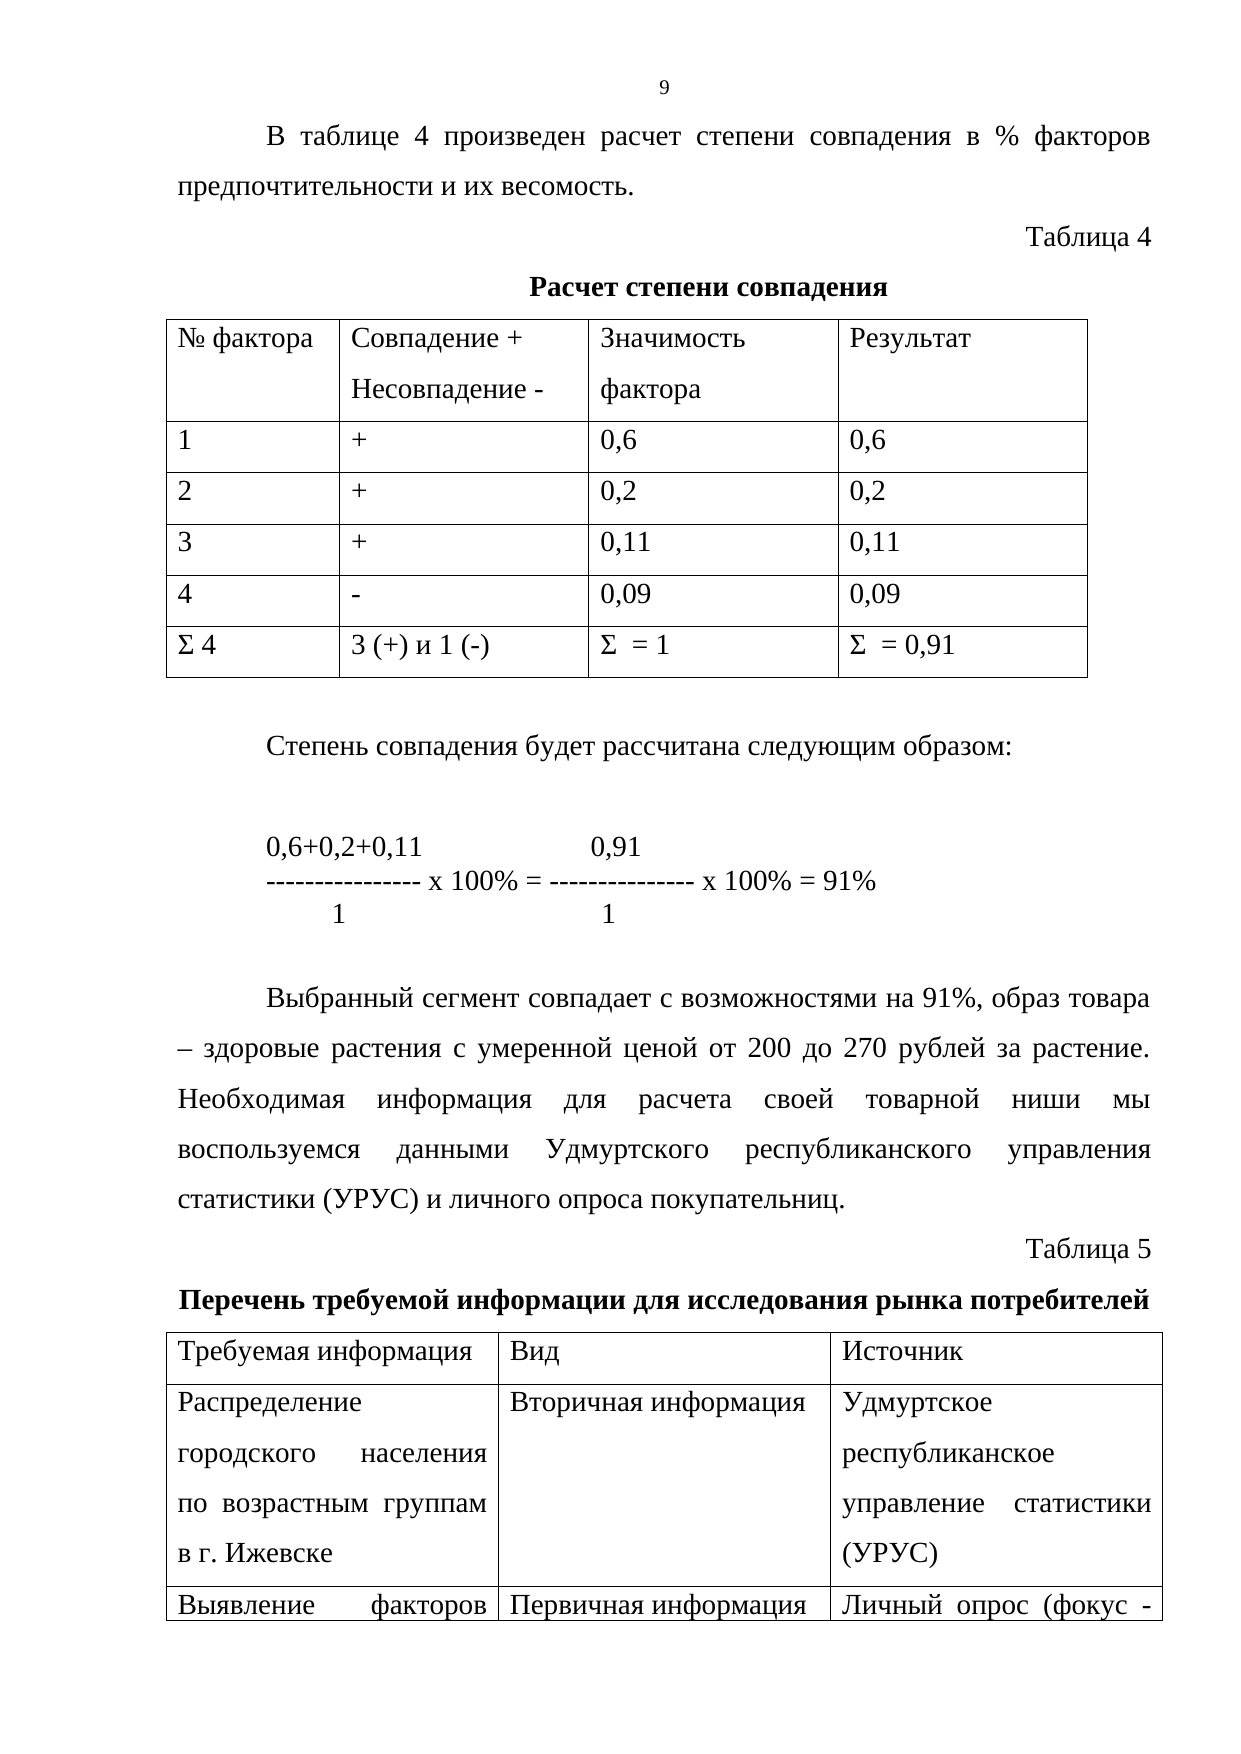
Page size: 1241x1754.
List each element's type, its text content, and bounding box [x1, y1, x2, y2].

table_cell 0,11 [589, 525, 838, 575]
table_header Результат [839, 320, 1087, 421]
table_cell 0,6 [839, 422, 1087, 472]
text Степень совпадения будет рассчитана следующим образом: [177, 728, 1152, 762]
table_cell 3 [167, 525, 339, 575]
table_cell 4 [167, 576, 339, 626]
table_cell + [340, 525, 588, 575]
table_cell 0,09 [839, 576, 1087, 626]
table_cell + [340, 473, 588, 523]
text Таблица 5 [177, 1232, 1152, 1265]
table_header Совпадение + Несовпадение - [340, 320, 588, 421]
table_cell Удмуртское республиканское управление статистики (УРУС) [831, 1385, 1162, 1586]
text Таблица 4 [177, 219, 1152, 252]
text Перечень требуемой информации для исследования рынка потребителей [177, 1282, 1152, 1316]
text 0,6+0,2+0,11 0,91 [177, 829, 1152, 863]
text В таблице 4 произведен расчет степени совпадения в % факторов предпочтительности и их весомость. [177, 118, 1152, 202]
table_cell Σ = 0,91 [839, 627, 1087, 677]
text ---------------- х 100% = --------------- х 100% = 91% [177, 863, 1152, 896]
text Выбранный сегмент совпадает с возможностями на 91%, образ товара – здоровые растения с умеренной ценой от 200 до 270 рублей за растение. Необходимая информация для расчета своей товарной ниши мы воспользуемся данными Удмуртского республиканского управления статистики (УРУС) и личного опроса покупательниц. [177, 980, 1152, 1215]
text Расчет степени совпадения [177, 269, 1152, 303]
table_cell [167, 1587, 498, 1620]
table_header Вид [499, 1333, 830, 1383]
table_cell 1 [167, 422, 339, 472]
table_header Требуемая информация [167, 1333, 498, 1383]
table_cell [499, 1587, 830, 1620]
table_cell 0,2 [839, 473, 1087, 523]
table_cell Распределение городского населения по возрастным группам в г. Ижевске [167, 1385, 498, 1586]
text 1 1 [177, 896, 1152, 930]
table_cell 0,2 [589, 473, 838, 523]
table_cell 0,6 [589, 422, 838, 472]
table_header № фактора [167, 320, 339, 421]
table_cell 0,11 [839, 525, 1087, 575]
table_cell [831, 1587, 1162, 1620]
table_header Значимость фактора [589, 320, 838, 421]
table_cell 0,09 [589, 576, 838, 626]
table_cell Σ = 1 [589, 627, 838, 677]
table_cell 3 (+) и 1 (-) [340, 627, 588, 677]
table_cell 2 [167, 473, 339, 523]
table_cell + [340, 422, 588, 472]
table_cell Вторичная информация [499, 1385, 830, 1586]
table_header Источник [831, 1333, 1162, 1383]
table_cell - [340, 576, 588, 626]
table_cell Σ 4 [167, 627, 339, 677]
